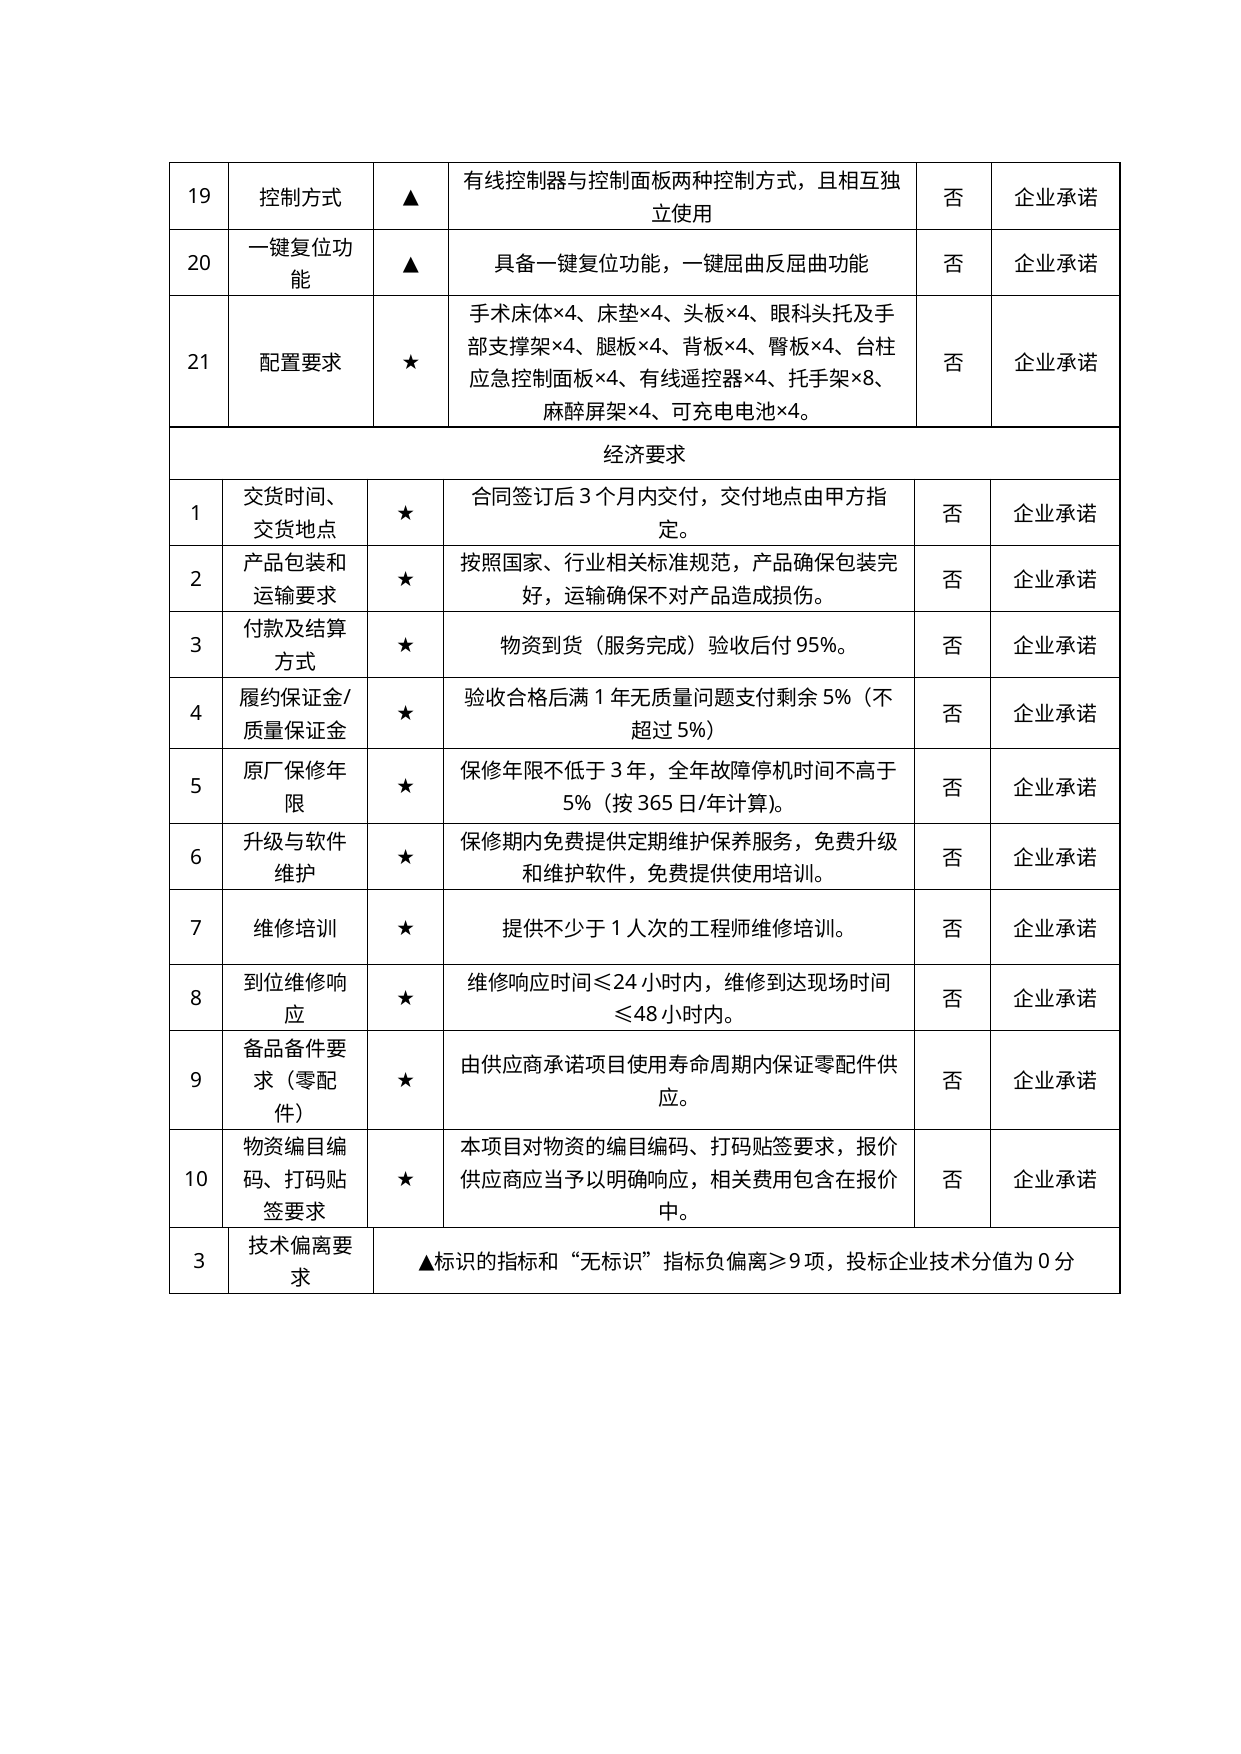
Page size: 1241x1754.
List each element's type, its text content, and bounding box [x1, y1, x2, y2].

table_cell 物资到货（服务完成）验收后付95%。 [444, 612, 914, 677]
table_cell 本项目对物资的编目编码、打码贴签要求，报价供应商应当予以明确响应，相关费用包含在报价中。 [444, 1130, 914, 1227]
table_cell 否 [915, 546, 990, 611]
table_cell 企业承诺 [991, 1031, 1119, 1128]
table_cell 否 [915, 1130, 990, 1227]
table_cell 原厂保修年限 [223, 749, 367, 823]
table_cell 否 [915, 749, 990, 823]
table_cell 经济要求 [170, 428, 1119, 478]
table_cell 否 [915, 965, 990, 1030]
table_cell 否 [915, 1031, 990, 1128]
table_cell 企业承诺 [991, 612, 1119, 677]
table_cell ★ [368, 824, 443, 889]
table_cell 一键复位功能 [229, 230, 373, 295]
table_cell ★ [368, 612, 443, 677]
table_cell 有线控制器与控制面板两种控制方式，且相互独立使用 [449, 163, 916, 229]
table_cell 物资编目编码、打码贴签要求 [223, 1130, 367, 1227]
table_cell 合同签订后3个月内交付，交付地点由甲方指定。 [444, 480, 914, 544]
table_cell 产品包装和运输要求 [223, 546, 367, 611]
table_cell ★ [368, 546, 443, 611]
table_cell 否 [917, 296, 991, 426]
table_cell 2 [170, 546, 222, 611]
table_cell 企业承诺 [991, 546, 1119, 611]
table_cell ▲ [374, 163, 448, 229]
table_cell 具备一键复位功能，一键屈曲反屈曲功能 [449, 230, 916, 295]
table_cell 8 [170, 965, 222, 1030]
table_cell 验收合格后满1年无质量问题支付剩余5%（不超过5%） [444, 678, 914, 748]
table_cell 20 [170, 230, 228, 295]
table_cell 企业承诺 [991, 890, 1119, 964]
table_cell 备品备件要求（零配件） [223, 1031, 367, 1128]
table_cell ★ [368, 965, 443, 1030]
table_cell 否 [915, 824, 990, 889]
table_cell 3 [170, 1228, 228, 1293]
table_cell ★ [368, 480, 443, 544]
table_cell 升级与软件维护 [223, 824, 367, 889]
table_cell 企业承诺 [992, 296, 1119, 426]
table_cell ★ [374, 296, 448, 426]
table_cell 企业承诺 [991, 824, 1119, 889]
table_cell 7 [170, 890, 222, 964]
table_cell 否 [915, 480, 990, 544]
table_cell 否 [915, 612, 990, 677]
table_cell 交货时间、交货地点 [223, 480, 367, 544]
table_cell 否 [915, 678, 990, 748]
table_cell 到位维修响应 [223, 965, 367, 1030]
table_cell 21 [170, 296, 228, 426]
table_cell ★ [368, 678, 443, 748]
table_cell 履约保证金/质量保证金 [223, 678, 367, 748]
table_cell 企业承诺 [991, 749, 1119, 823]
table_cell 否 [917, 163, 991, 229]
table_cell 5 [170, 749, 222, 823]
table_cell 技术偏离要求 [229, 1228, 373, 1293]
table_cell 企业承诺 [991, 480, 1119, 544]
table_cell ★ [368, 1130, 443, 1227]
table_cell 付款及结算方式 [223, 612, 367, 677]
table_cell ▲ [374, 230, 448, 295]
table_cell 否 [917, 230, 991, 295]
table_cell 9 [170, 1031, 222, 1128]
table_cell 6 [170, 824, 222, 889]
table_cell 企业承诺 [992, 163, 1119, 229]
table_cell 维修响应时间≤24小时内，维修到达现场时间≤48小时内。 [444, 965, 914, 1030]
table_cell 保修年限不低于3年，全年故障停机时间不高于5%（按365日/年计算)。 [444, 749, 914, 823]
table_cell 企业承诺 [991, 678, 1119, 748]
table_cell 配置要求 [229, 296, 373, 426]
table_cell 维修培训 [223, 890, 367, 964]
table_cell 由供应商承诺项目使用寿命周期内保证零配件供应。 [444, 1031, 914, 1128]
table_cell ★ [368, 1031, 443, 1128]
table_cell ★ [368, 749, 443, 823]
table_cell 提供不少于1人次的工程师维修培训。 [444, 890, 914, 964]
table_cell 19 [170, 163, 228, 229]
table_cell 企业承诺 [992, 230, 1119, 295]
table_cell 4 [170, 678, 222, 748]
table_cell 手术床体×4、床垫×4、头板×4、眼科头托及手部支撑架×4、腿板×4、背板×4、臀板×4、台柱应急控制面板×4、有线遥控器×4、托手架×8、麻醉屏架×4、可充电电池×4。 [449, 296, 916, 426]
table_cell 控制方式 [229, 163, 373, 229]
table_cell 保修期内免费提供定期维护保养服务，免费升级和维护软件，免费提供使用培训。 [444, 824, 914, 889]
table_cell 3 [170, 612, 222, 677]
table_cell ▲标识的指标和“无标识”指标负偏离≥9项，投标企业技术分值为0分 [374, 1228, 1119, 1293]
table_cell 1 [170, 480, 222, 544]
table_cell ★ [368, 890, 443, 964]
table_cell 10 [170, 1130, 222, 1227]
table_cell 否 [915, 890, 990, 964]
table_cell 按照国家、行业相关标准规范，产品确保包装完好，运输确保不对产品造成损伤。 [444, 546, 914, 611]
table_cell 企业承诺 [991, 965, 1119, 1030]
table_cell 企业承诺 [991, 1130, 1119, 1227]
